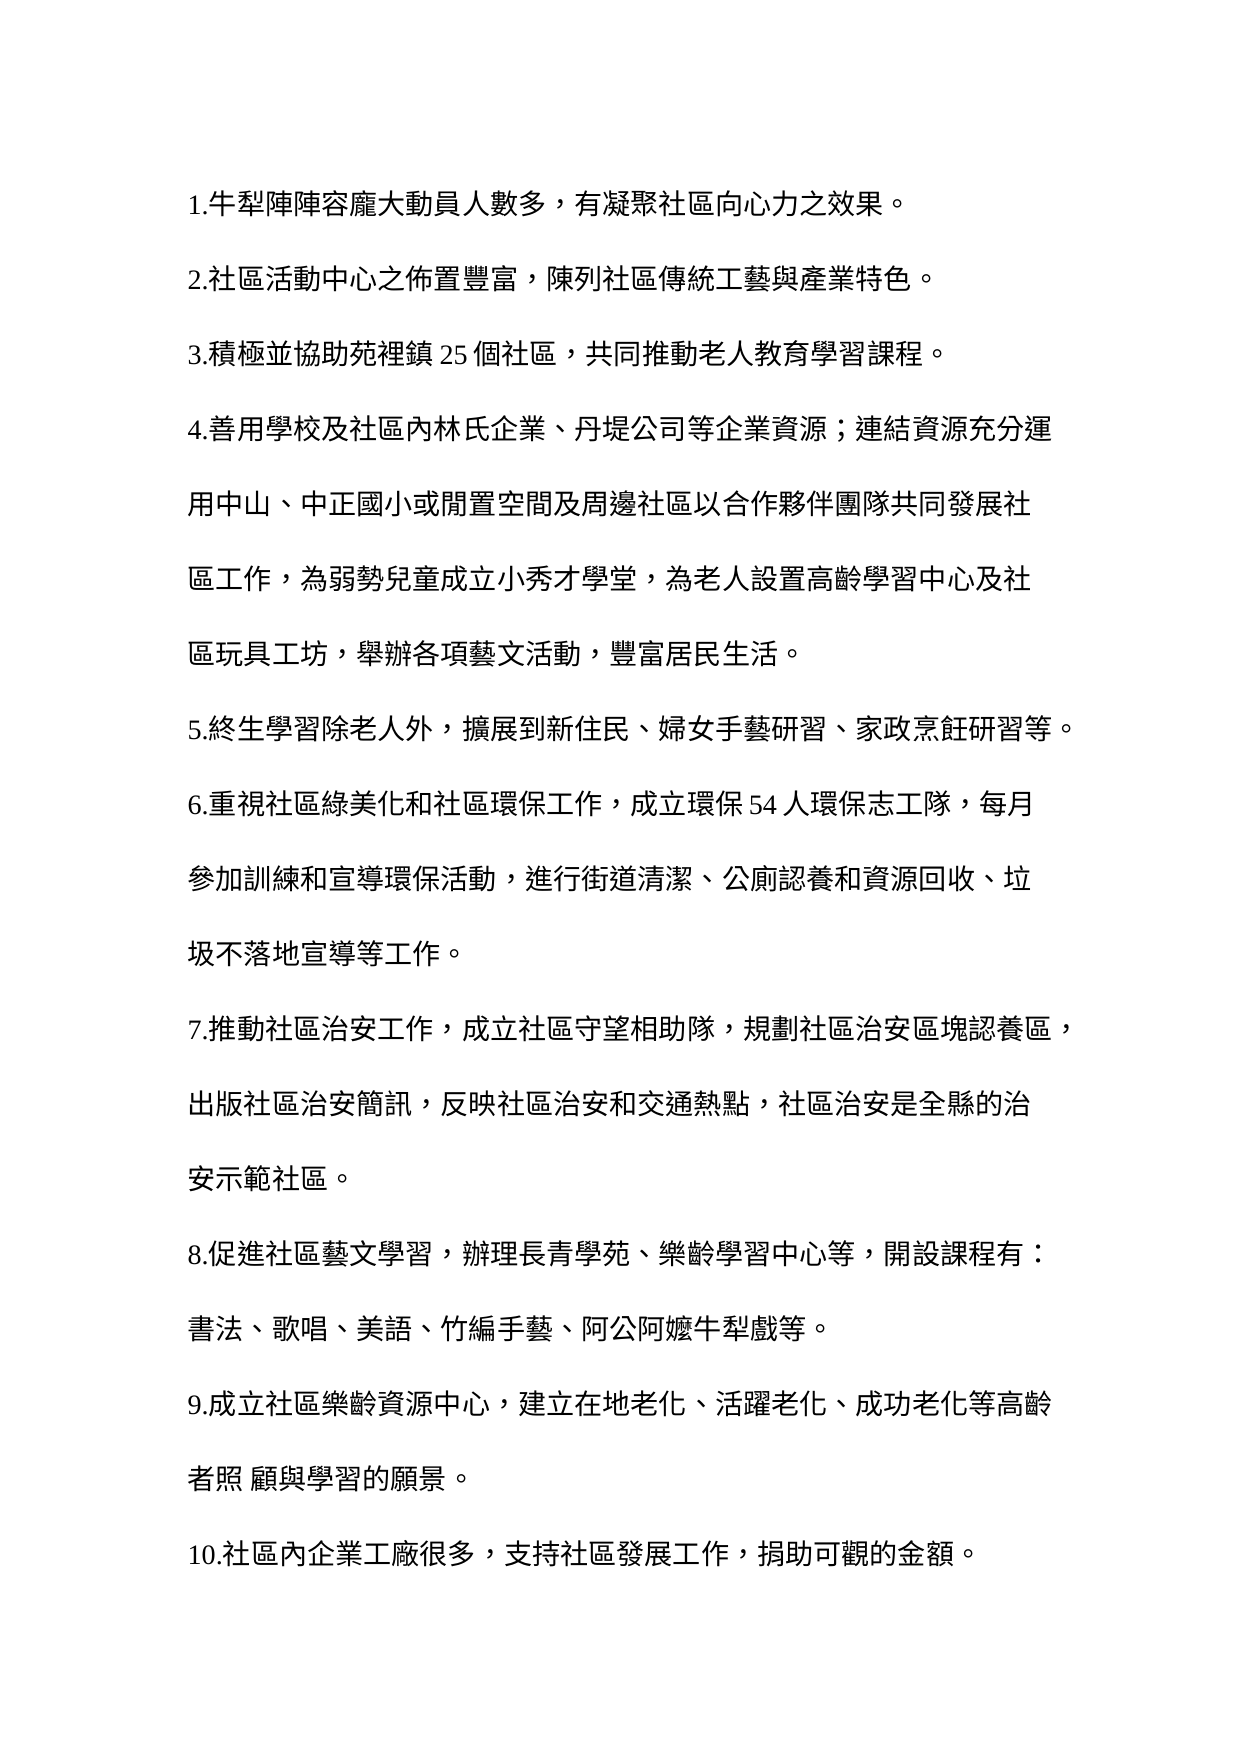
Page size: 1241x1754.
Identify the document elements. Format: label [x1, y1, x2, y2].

text [187, 164, 1053, 1589]
